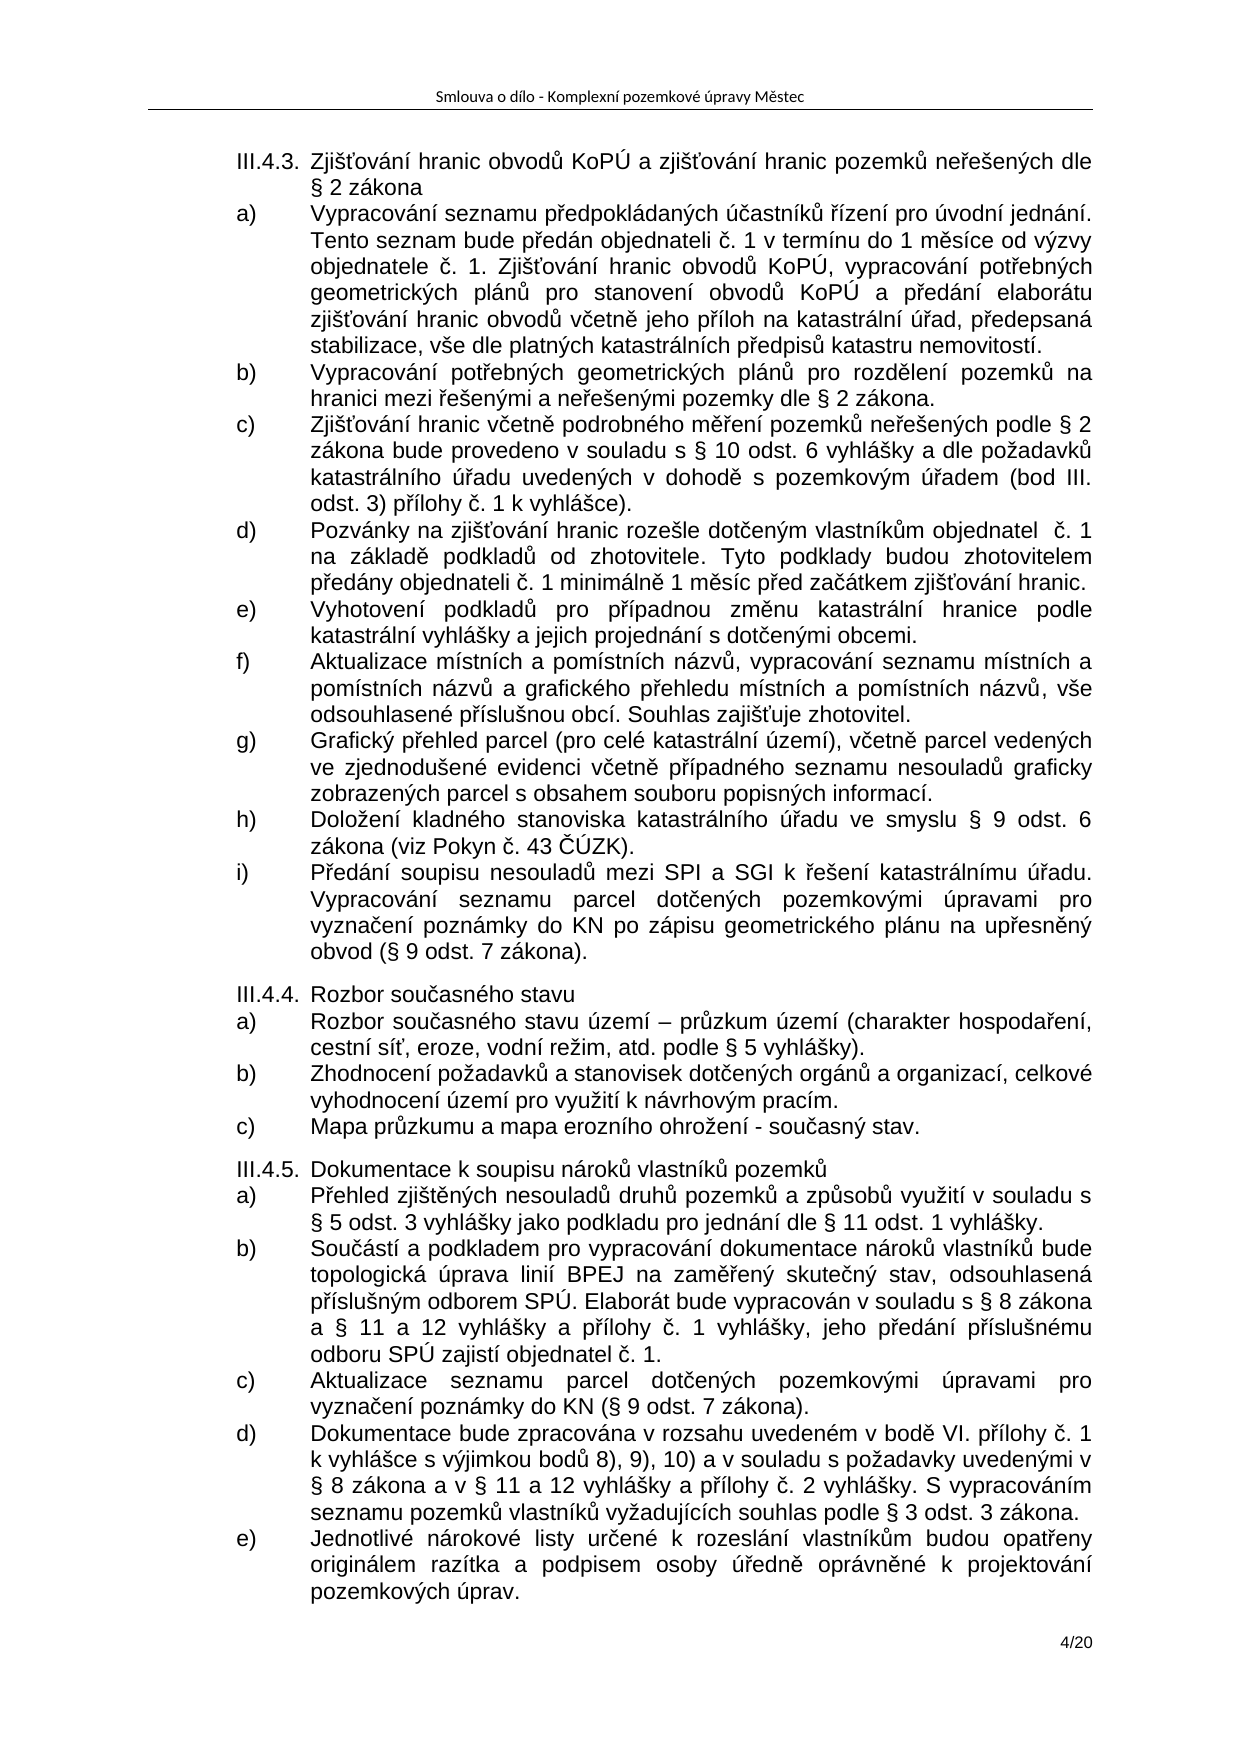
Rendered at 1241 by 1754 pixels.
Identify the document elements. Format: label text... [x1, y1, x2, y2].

text Rozbor současného stavu území – průzkum území (charakter hospodaření, cestní síť, eroze, vodní režim, atd. podle § 5 vyhlášky). [236, 1008, 1093, 1060]
text Vypracování potřebných geometrických plánů pro rozdělení pozemků na hranici mezi řešenými a neřešenými pozemky dle § 2 zákona. [236, 358, 1093, 411]
text Zjišťování hranic včetně podrobného měření pozemků neřešených podle § 2 zákona bude provedeno v souladu s § 10 odst. 6 vyhlášky a dle požadavků katastrálního úřadu uvedených v dohodě s pozemkovým úřadem (bod III. odst. 3) přílohy č. 1 k vyhlášce). [236, 411, 1093, 517]
text Aktualizace seznamu parcel dotčených pozemkovými úpravami pro vyznačení poznámky do KN (§ 9 odst. 7 zákona). [236, 1367, 1093, 1419]
text Doložení kladného stanoviska katastrálního úřadu ve smyslu § 9 odst. 6 zákona (viz Pokyn č. 43 ČÚZK). [236, 806, 1093, 859]
text Zhodnocení požadavků a stanovisek dotčených orgánů a organizací, celkové vyhodnocení území pro využití k návrhovým pracím. [236, 1060, 1093, 1113]
text Součástí a podkladem pro vypracování dokumentace nároků vlastníků bude topologická úprava linií BPEJ na zaměřený skutečný stav, odsouhlasená příslušným odborem SPÚ. Elaborát bude vypracován v souladu s § 8 zákona a § 11 a 12 vyhlášky a přílohy č. 1 vyhlášky, jeho předání příslušnému odboru SPÚ zajistí objednatel č. 1. [236, 1235, 1093, 1367]
text Předání soupisu nesouladů mezi SPI a SGI k řešení katastrálnímu úřadu. Vypracování seznamu parcel dotčených pozemkovými úpravami pro vyznačení poznámky do KN po zápisu geometrického plánu na upřesněný obvod (§ 9 odst. 7 zákona). [236, 859, 1093, 964]
text Jednotlivé nárokové listy určené k rozeslání vlastníkům budou opatřeny originálem razítka a podpisem osoby úředně oprávněné k projektování pozemkových úprav. [236, 1525, 1093, 1604]
text Mapa průzkumu a mapa erozního ohrožení - současný stav. [236, 1113, 1093, 1139]
text Pozvánky na zjišťování hranic rozešle dotčeným vlastníkům objednatel č. 1 na základě podkladů od zhotovitele. Tyto podklady budou zhotovitelem předány objednateli č. 1 minimálně 1 měsíc před začátkem zjišťování hranic. [236, 517, 1093, 596]
text Vypracování seznamu předpokládaných účastníků řízení pro úvodní jednání. Tento seznam bude předán objednateli č. 1 v termínu do 1 měsíce od výzvy objednatele č. 1. Zjišťování hranic obvodů KoPÚ, vypracování potřebných geometrických plánů pro stanovení obvodů KoPÚ a předání elaborátu zjišťování hranic obvodů včetně jeho příloh na katastrální úřad, předepsaná stabilizace, vše dle platných katastrálních předpisů katastru nemovitostí. [236, 200, 1093, 358]
text Dokumentace k soupisu nároků vlastníků pozemků [236, 1156, 1093, 1182]
text Vyhotovení podkladů pro případnou změnu katastrální hranice podle katastrální vyhlášky a jejich projednání s dotčenými obcemi. [236, 596, 1093, 648]
text Rozbor současného stavu [236, 981, 1093, 1008]
text Zjišťování hranic obvodů KoPÚ a zjišťování hranic pozemků neřešených dle § 2 zákona [236, 148, 1093, 200]
text Aktualizace místních a pomístních názvů, vypracování seznamu místních a pomístních názvů a grafického přehledu místních a pomístních názvů, vše odsouhlasené příslušnou obcí. Souhlas zajišťuje zhotovitel. [236, 648, 1093, 727]
text Přehled zjištěných nesouladů druhů pozemků a způsobů využití v souladu s § 5 odst. 3 vyhlášky jako podkladu pro jednání dle § 11 odst. 1 vyhlášky. [236, 1182, 1093, 1235]
text Dokumentace bude zpracována v rozsahu uvedeném v bodě VI. přílohy č. 1 k vyhlášce s výjimkou bodů 8), 9), 10) a v souladu s požadavky uvedenými v § 8 zákona a v § 11 a 12 vyhlášky a přílohy č. 2 vyhlášky. S vypracováním seznamu pozemků vlastníků vyžadujících souhlas podle § 3 odst. 3 zákona. [236, 1419, 1093, 1525]
text Grafický přehled parcel (pro celé katastrální území), včetně parcel vedených ve zjednodušené evidenci včetně případného seznamu nesouladů graficky zobrazených parcel s obsahem souboru popisných informací. [236, 727, 1093, 806]
